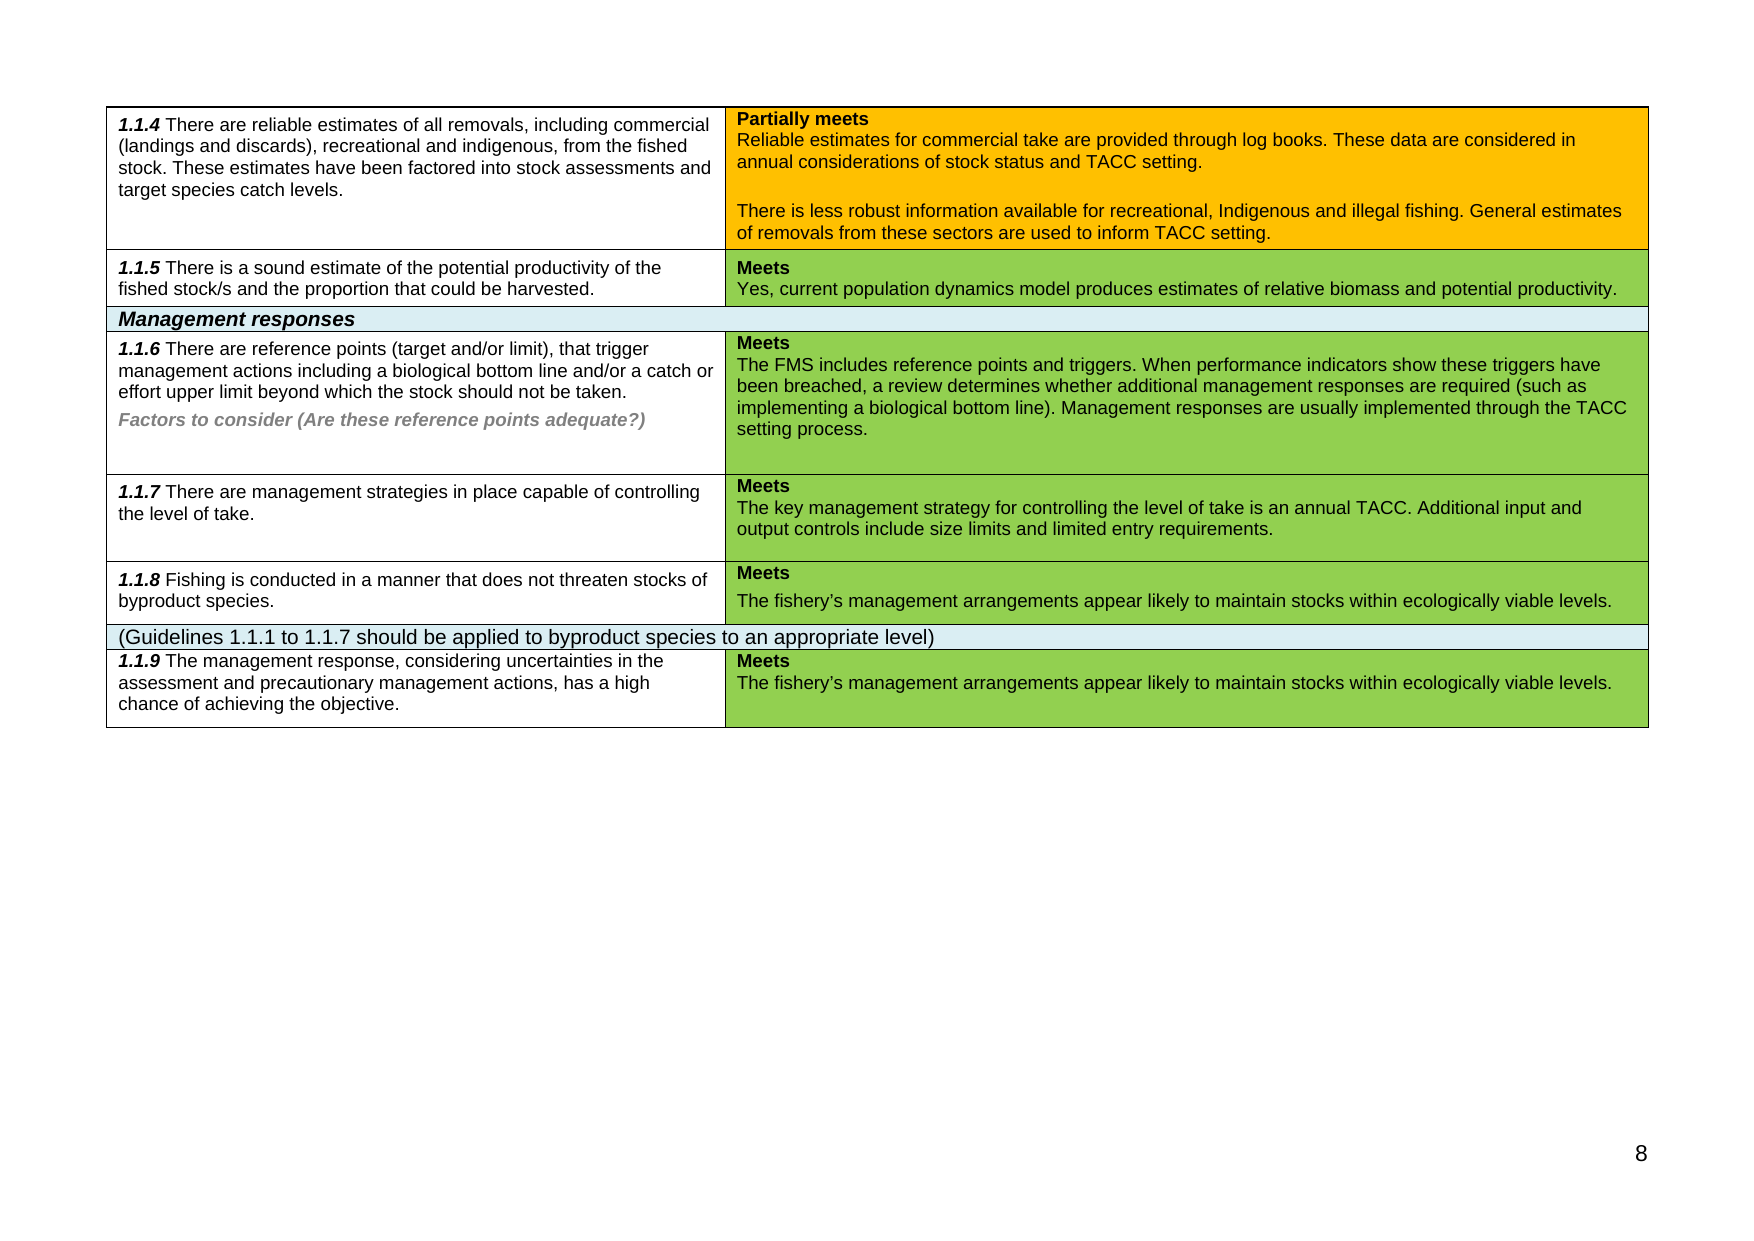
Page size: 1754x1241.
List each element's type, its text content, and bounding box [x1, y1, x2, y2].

table_cell Meets The fishery’s management arrangements appear likely to maintain stocks within ecologically viable levels. [726, 650, 1648, 727]
table_cell Meets The fishery’s management arrangements appear likely to maintain stocks within ecologically viable levels. [726, 562, 1648, 624]
table_cell Meets Yes, current population dynamics model produces estimates of relative biomass and potential productivity. [726, 250, 1648, 306]
table_cell 1.1.4 There are reliable estimates of all removals, including commercial (landings and discards), recreational and indigenous, from the fished stock. These estimates have been factored into stock assessments and target species catch levels. [107, 108, 725, 249]
table_cell 1.1.9 The management response, considering uncertainties in the assessment and precautionary management actions, has a high chance of achieving the objective. [107, 650, 725, 727]
table_cell Management responses [107, 307, 1648, 331]
table_cell (Guidelines 1.1.1 to 1.1.7 should be applied to byproduct species to an appropriate level) [107, 625, 1648, 649]
table_cell 1.1.8 Fishing is conducted in a manner that does not threaten stocks of byproduct species. [107, 562, 725, 624]
table_cell Meets The FMS includes reference points and triggers. When performance indicators show these triggers have been breached, a review determines whether additional management responses are required (such as implementing a biological bottom line). Management responses are usually implemented through the TACC setting process. [726, 332, 1648, 474]
table_cell Meets The key management strategy for controlling the level of take is an annual TACC. Additional input and output controls include size limits and limited entry requirements. [726, 475, 1648, 561]
table_cell 1.1.5 There is a sound estimate of the potential productivity of the fished stock/s and the proportion that could be harvested. [107, 250, 725, 306]
table_cell 1.1.7 There are management strategies in place capable of controlling the level of take. [107, 475, 725, 561]
table_cell 1.1.6 There are reference points (target and/or limit), that trigger management actions including a biological bottom line and/or a catch or effort upper limit beyond which the stock should not be taken. Factors to consider (Are these reference points adequate?) [107, 332, 725, 474]
table_cell Partially meets Reliable estimates for commercial take are provided through log books. These data are considered in annual considerations of stock status and TACC setting. There is less robust information available for recreational, Indigenous and illegal fishing. General estimates of removals from these sectors are used to inform TACC setting. [726, 108, 1648, 249]
